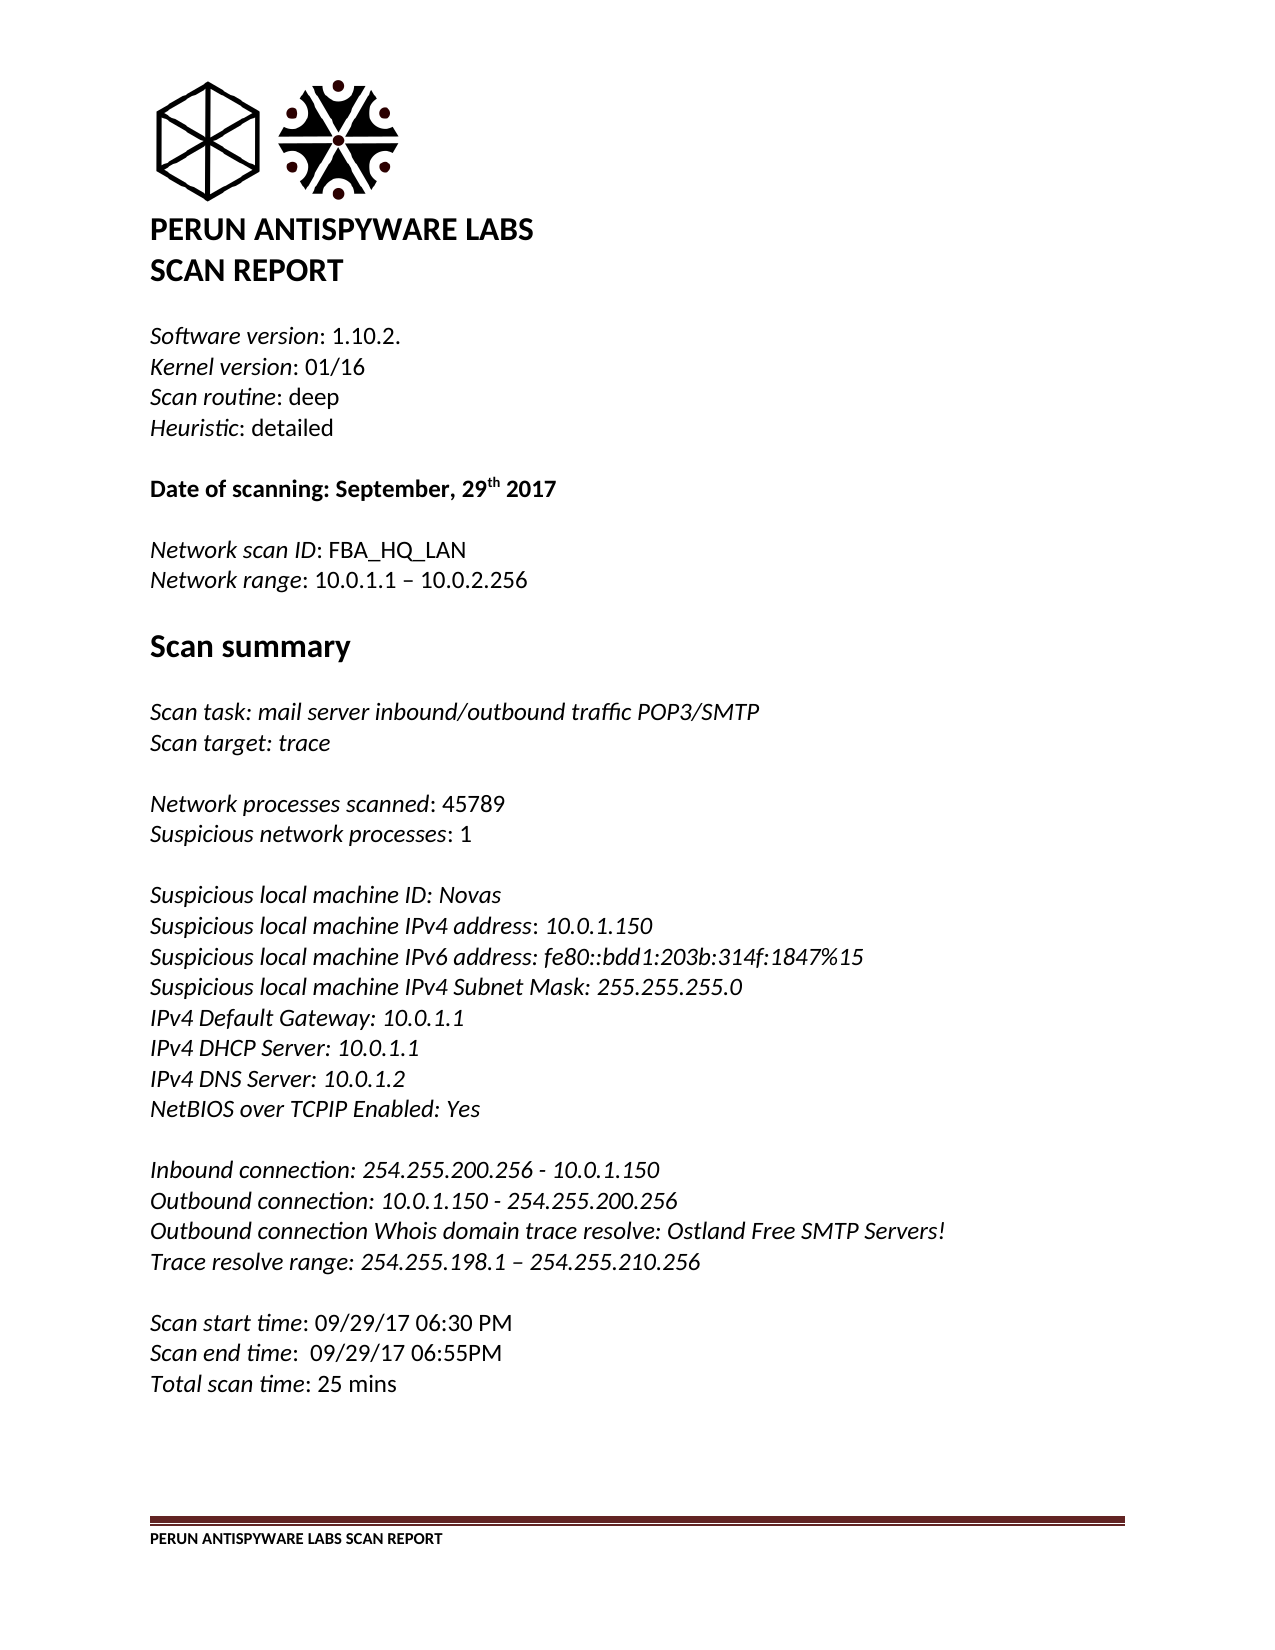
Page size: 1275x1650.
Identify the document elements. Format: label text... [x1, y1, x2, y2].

text Outbound connection: 10.0.1.150 - 254.255.200.256 [150, 1185, 1125, 1215]
text Network range: 10.0.1.1 – 10.0.2.256 [150, 564, 1125, 595]
text Scan start time: 09/29/17 06:30 PM [150, 1307, 1125, 1337]
text IPv4 DNS Server: 10.0.1.2 [150, 1063, 1125, 1093]
text Network processes scanned: 45789 [150, 788, 1125, 819]
text Inbound connection: 254.255.200.256 - 10.0.1.150 [150, 1154, 1125, 1185]
text Trace resolve range: 254.255.198.1 – 254.255.210.256 [150, 1246, 1125, 1276]
picture [150, 73, 406, 209]
text Suspicious local machine ID: Novas [150, 880, 1125, 910]
text Scan target: trace [150, 727, 1125, 758]
text NetBIOS over TCPIP Enabled: Yes [150, 1093, 1125, 1124]
text Date of scanning: September, 29th 2017 [150, 473, 1125, 503]
text IPv4 DHCP Server: 10.0.1.1 [150, 1032, 1125, 1063]
text Software version: 1.10.2. [150, 320, 1125, 351]
text Total scan time: 25 mins [150, 1368, 1125, 1398]
text IPv4 Default Gateway: 10.0.1.1 [150, 1002, 1125, 1032]
text Suspicious network processes: 1 [150, 819, 1125, 849]
text Outbound connection Whois domain trace resolve: Ostland Free SMTP Servers! [150, 1215, 1125, 1246]
text Suspicious local machine IPv4 address: 10.0.1.150 [150, 910, 1125, 941]
text Kernel version: 01/16 [150, 351, 1125, 381]
text Scan summary [150, 625, 1125, 666]
text Heuristic: detailed [150, 412, 1125, 442]
text Scan task: mail server inbound/outbound traffic POP3/SMTP [150, 697, 1125, 727]
text Suspicious local machine IPv4 Subnet Mask: 255.255.255.0 [150, 971, 1125, 1002]
text Network scan ID: FBA_HQ_LAN [150, 534, 1125, 564]
text Suspicious local machine IPv6 address: fe80::bdd1:203b:314f:1847%15 [150, 941, 1125, 971]
text Scan routine: deep [150, 381, 1125, 412]
text Scan end time: 09/29/17 06:55PM [150, 1337, 1125, 1368]
